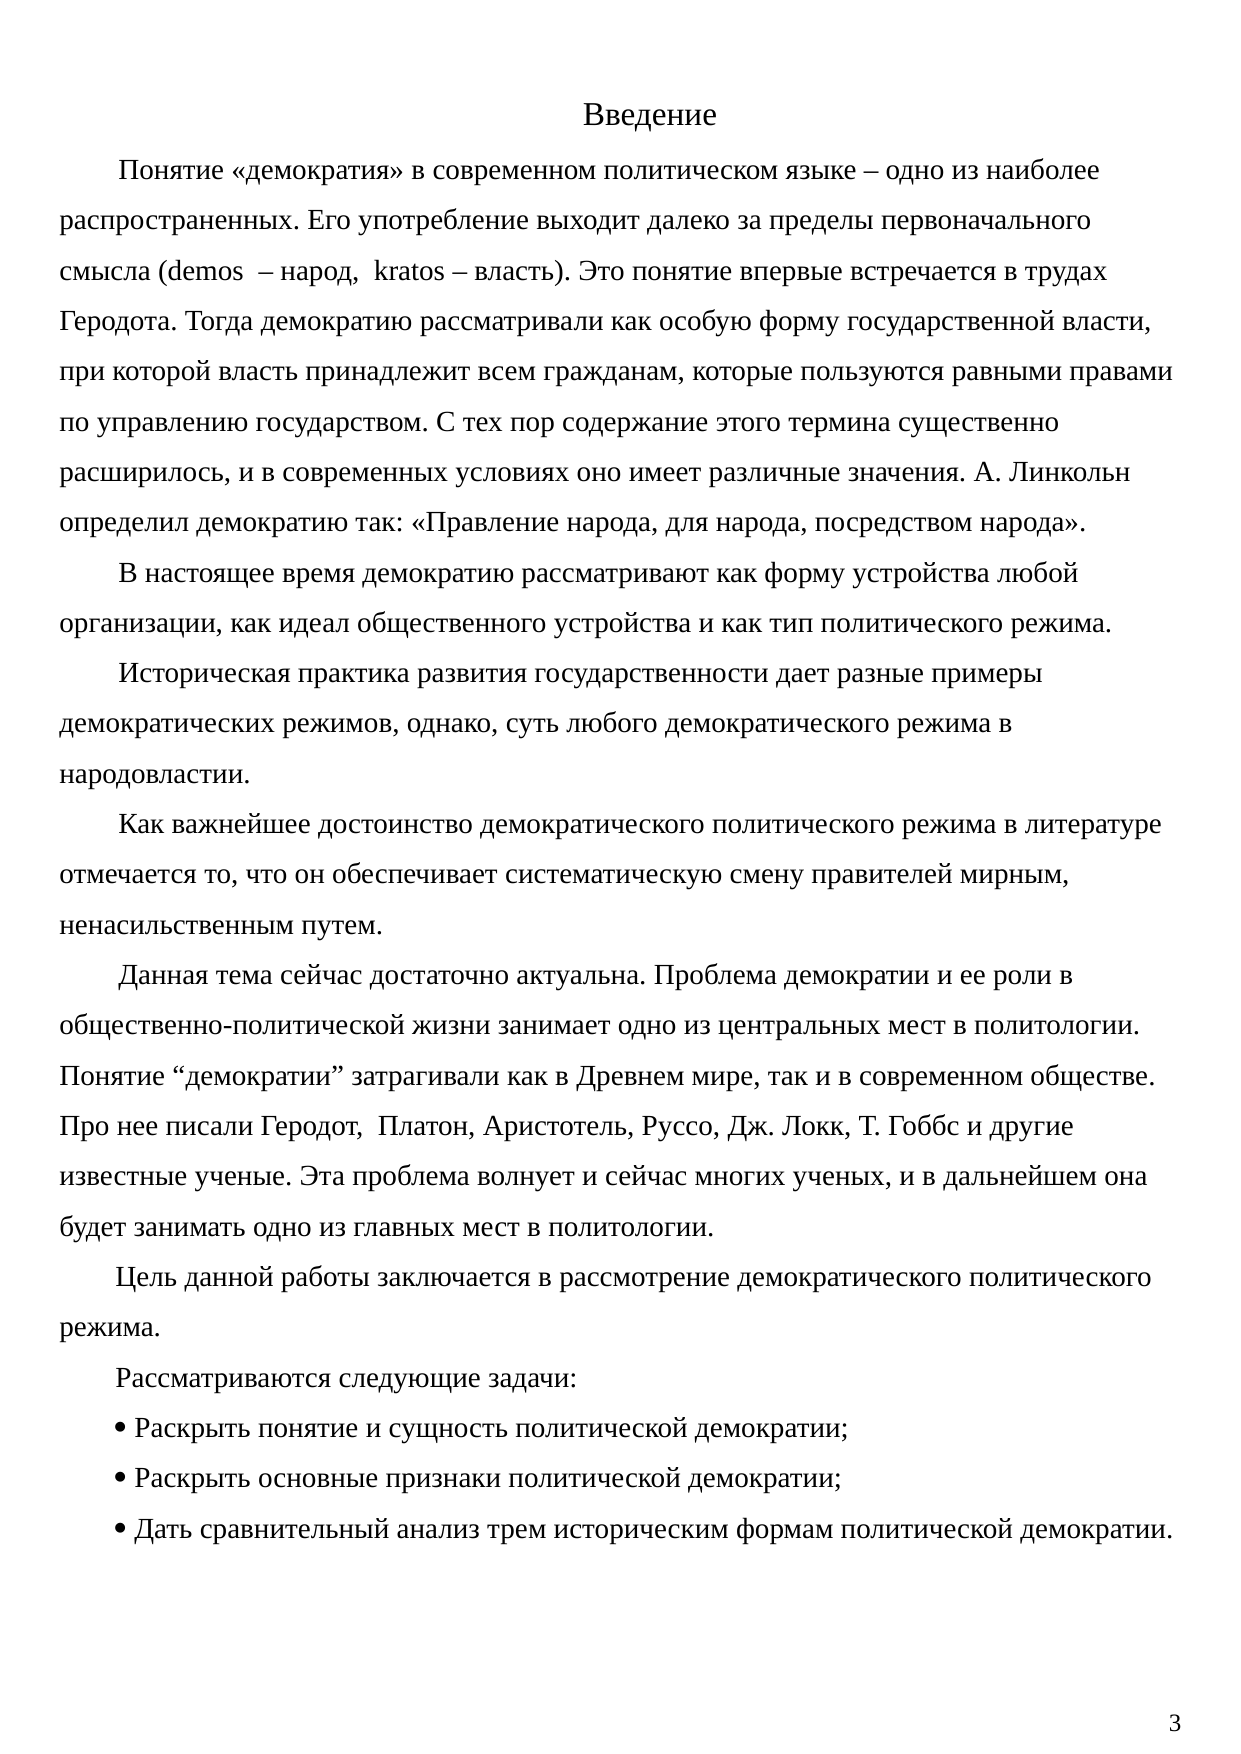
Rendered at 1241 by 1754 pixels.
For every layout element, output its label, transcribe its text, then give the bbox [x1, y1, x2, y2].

text В настоящее время демократию рассматривают как форму устройства любой организации, как идеал общественного устройства и как тип политического режима. [59, 555, 1181, 638]
text Рассматриваются следующие задачи: [59, 1360, 1181, 1393]
text Данная тема сейчас достаточно актуальна. Проблема демократии и ее роли в общественно-политической жизни занимает одно из центральных мест в политологии. Понятие “демократии” затрагивали как в Древнем мире, так и в современном обществе. Про нее писали Геродот, Платон, Аристотель, Руссо, Дж. Локк, Т. Гоббс и другие известные ученые. Эта проблема волнует и сейчас многих ученых, и в дальнейшем она будет занимать одно из главных мест в политологии. [59, 957, 1181, 1242]
text Как важнейшее достоинство демократического политического режима в литературе отмечается то, что он обеспечивает систематическую смену правителей мирным, ненасильственным путем. [59, 806, 1181, 940]
text Цель данной работы заключается в рассмотрение демократического политического режима. [59, 1259, 1181, 1343]
list Раскрыть основные признаки политической демократии; [59, 1460, 1181, 1494]
text Историческая практика развития государственности дает разные примеры демократических режимов, однако, суть любого демократического режима в народовластии. [59, 655, 1181, 789]
text Введение [59, 95, 1181, 133]
list Дать сравнительный анализ трем историческим формам политической демократии. [59, 1511, 1181, 1544]
list Раскрыть понятие и сущность политической демократии; [59, 1410, 1181, 1444]
text Понятие «демократия» в современном политическом языке – одно из наиболее распространенных. Его употребление выходит далеко за пределы первоначального смысла (demos – народ, kratos – власть). Это понятие впервые встречается в трудах Геродота. Тогда демократию рассматривали как особую форму государственной власти, при которой власть принадлежит всем гражданам, которые пользуются равными правами по управлению государством. С тех пор содержание этого термина существенно расширилось, и в современных условиях оно имеет различные значения. А. Линкольн определил демократию так: «Правление народа, для народа, посредством народа». [59, 152, 1181, 538]
